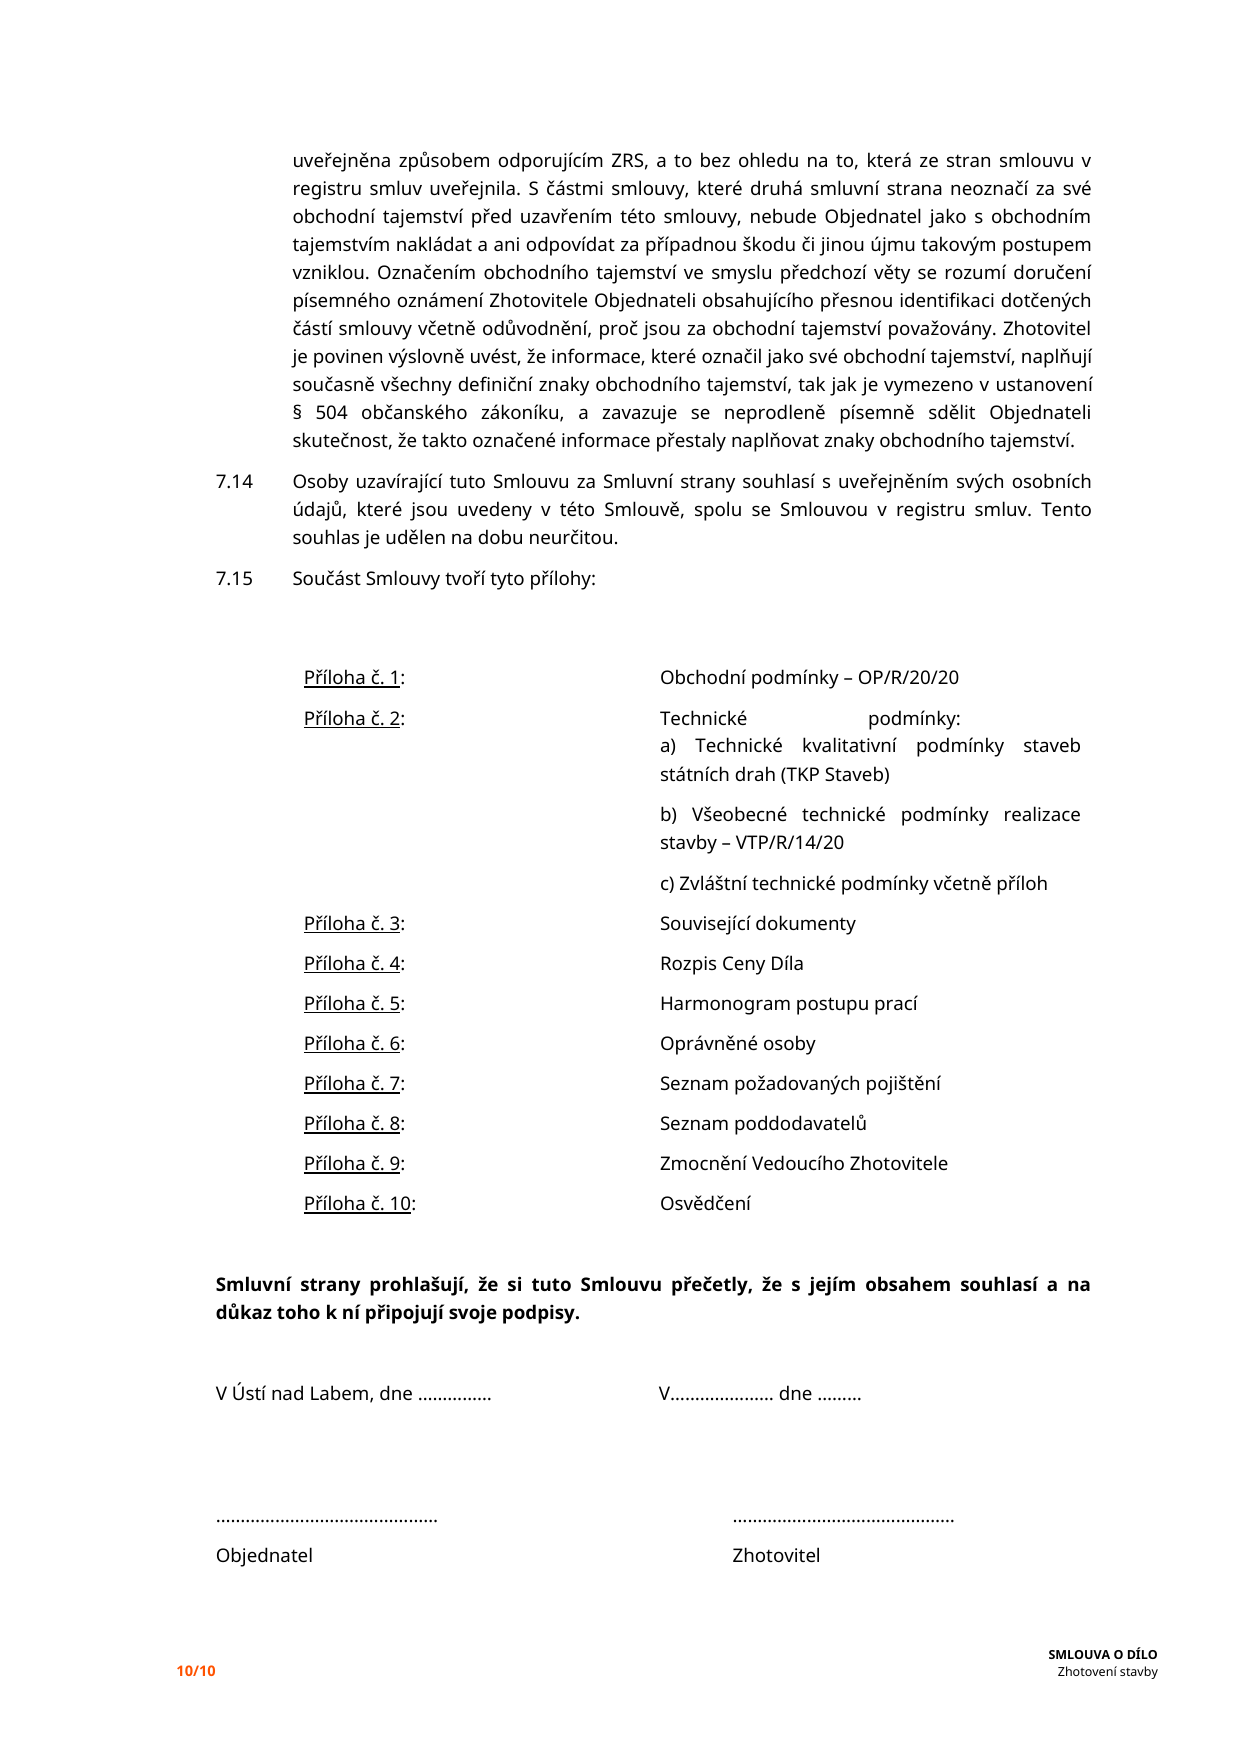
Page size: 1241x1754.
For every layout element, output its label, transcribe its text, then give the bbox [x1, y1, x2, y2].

table_cell Související dokumenty [572, 910, 1093, 950]
table_cell Příloha č. 7: [216, 1070, 572, 1111]
text Součást Smlouvy tvoří tyto přílohy: [216, 565, 1093, 590]
table_header Příloha č. 1: [216, 665, 572, 705]
text V Ústí nad Labem, dne …………… V………………… dne ……… [216, 1380, 1093, 1406]
table_header Obchodní podmínky – OP/R/20/20 [572, 665, 1093, 705]
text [216, 147, 1093, 453]
table_cell Oprávněné osoby [572, 1030, 1093, 1070]
table_cell Zmocnění Vedoucího Zhotovitele [572, 1151, 1093, 1191]
table_cell Harmonogram postupu prací [572, 990, 1093, 1030]
text ……………………………………… ……………………………………… [216, 1502, 1093, 1527]
table_cell Příloha č. 8: [216, 1111, 572, 1151]
text Smluvní strany prohlašují, že si tuto Smlouvu přečetly, že s jejím obsahem souhlasí a na důkaz toho k ní připojují svoje podpisy. [216, 1271, 1093, 1325]
table_cell Seznam požadovaných pojištění [572, 1070, 1093, 1111]
table_cell Příloha č. 6: [216, 1030, 572, 1070]
table_cell Příloha č. 10: [216, 1191, 572, 1231]
table_cell Příloha č. 2: [216, 705, 572, 910]
table_cell Příloha č. 5: [216, 990, 572, 1030]
table_cell Osvědčení [572, 1191, 1093, 1231]
table_cell Seznam poddodavatelů [572, 1111, 1093, 1151]
table_cell Příloha č. 9: [216, 1151, 572, 1191]
table_cell Příloha č. 4: [216, 950, 572, 990]
text Osoby uzavírající tuto Smlouvu za Smluvní strany souhlasí s uveřejněním svých osobních údajů, které jsou uvedeny v této Smlouvě, spolu se Smlouvou v registru smluv. Tento souhlas je udělen na dobu neurčitou. [216, 468, 1093, 550]
text Objednatel Zhotovitel [216, 1542, 1093, 1568]
table_cell Technické podmínky: a) Technické kvalitativní podmínky staveb státních drah (TKP Staveb) b) Všeobecné technické podmínky realizace stavby – VTP/R/14/20 c) Zvláštní technické podmínky včetně příloh [572, 705, 1093, 910]
table_cell Příloha č. 3: [216, 910, 572, 950]
table_cell Rozpis Ceny Díla [572, 950, 1093, 990]
